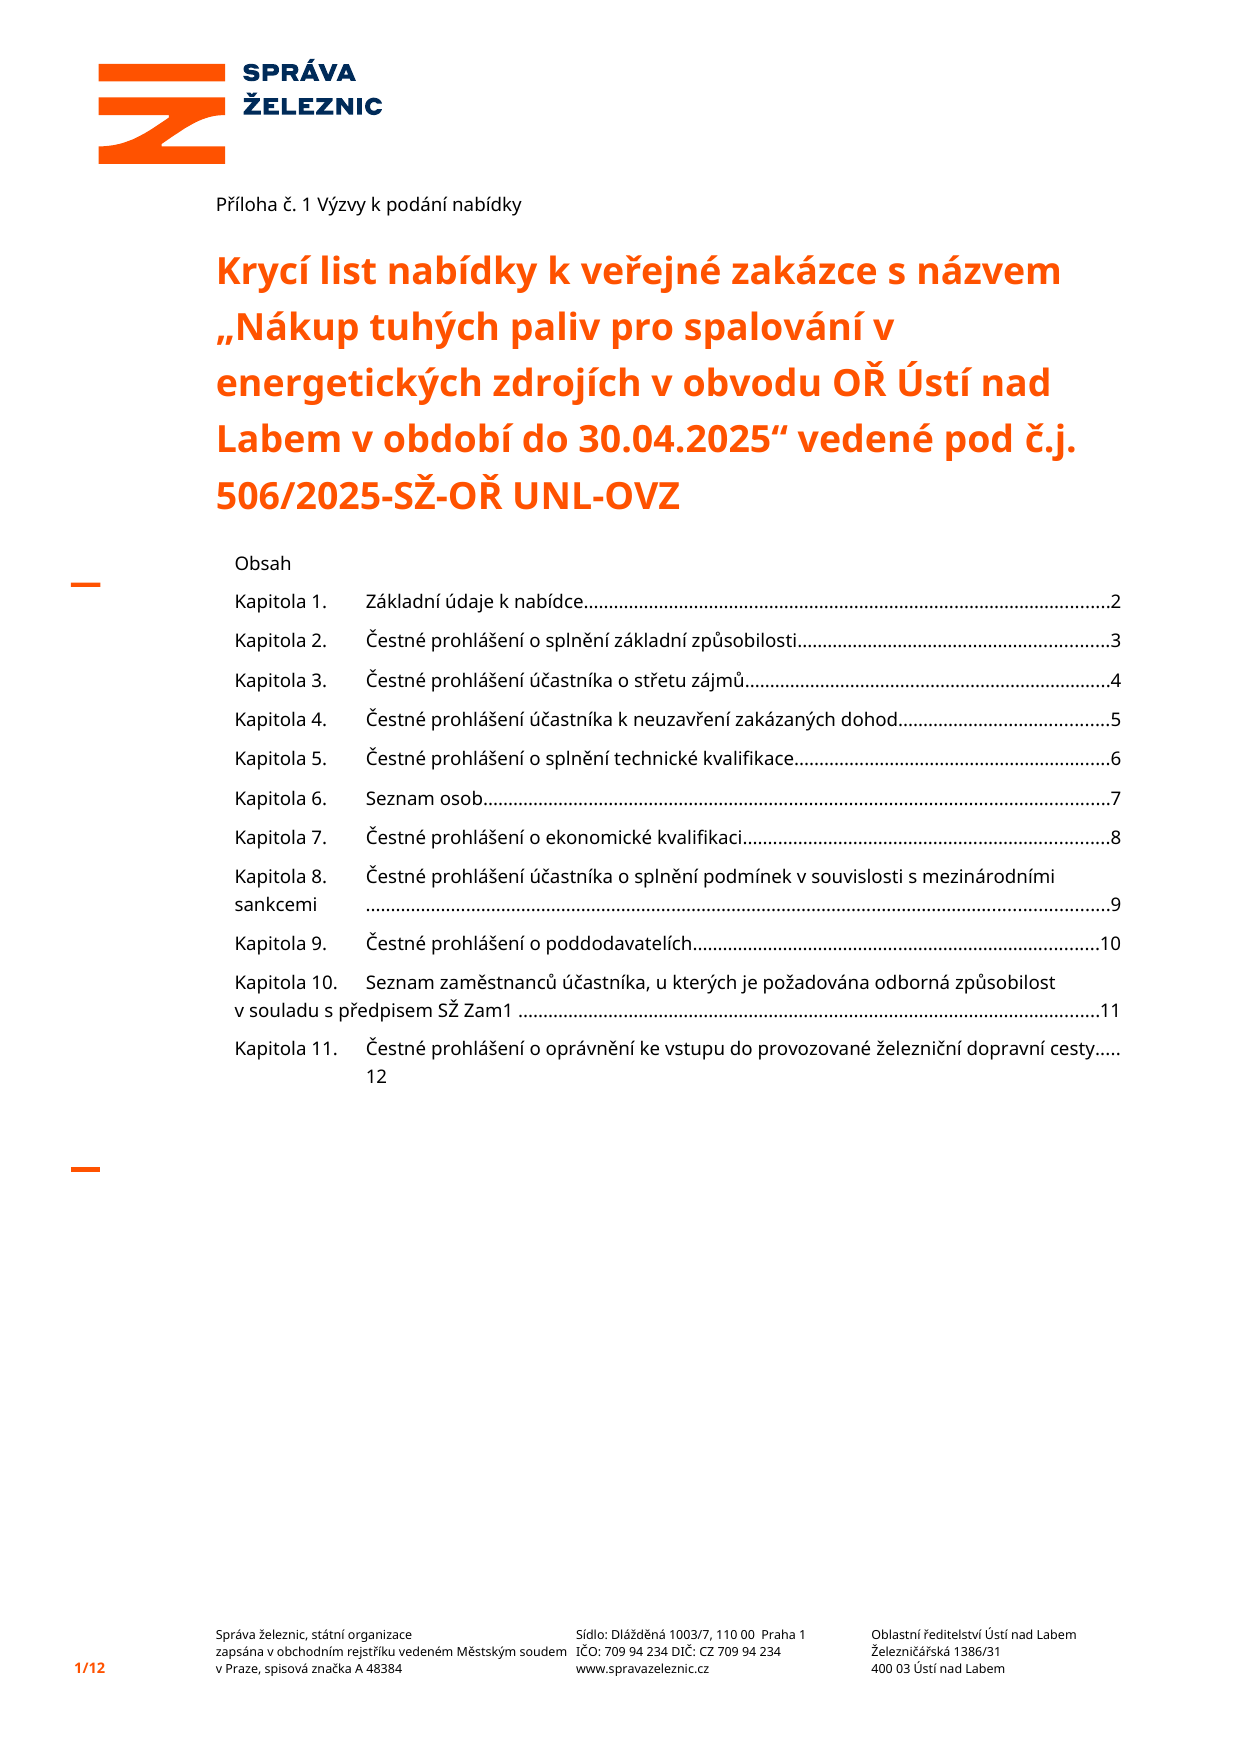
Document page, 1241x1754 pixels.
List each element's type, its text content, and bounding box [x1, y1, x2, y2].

text Příloha č. 1 Výzvy k podání nabídky [216, 191, 1122, 217]
text Krycí list nabídky k veřejné zakázce s názvem „Nákup tuhých paliv pro spalování v energetických zdrojích v obvodu OŘ Ústí nad Labem v období do 30.04.2025“ vedené pod č.j. 506/2025-SŽ-OŘ UNL-OVZ [216, 244, 1122, 520]
